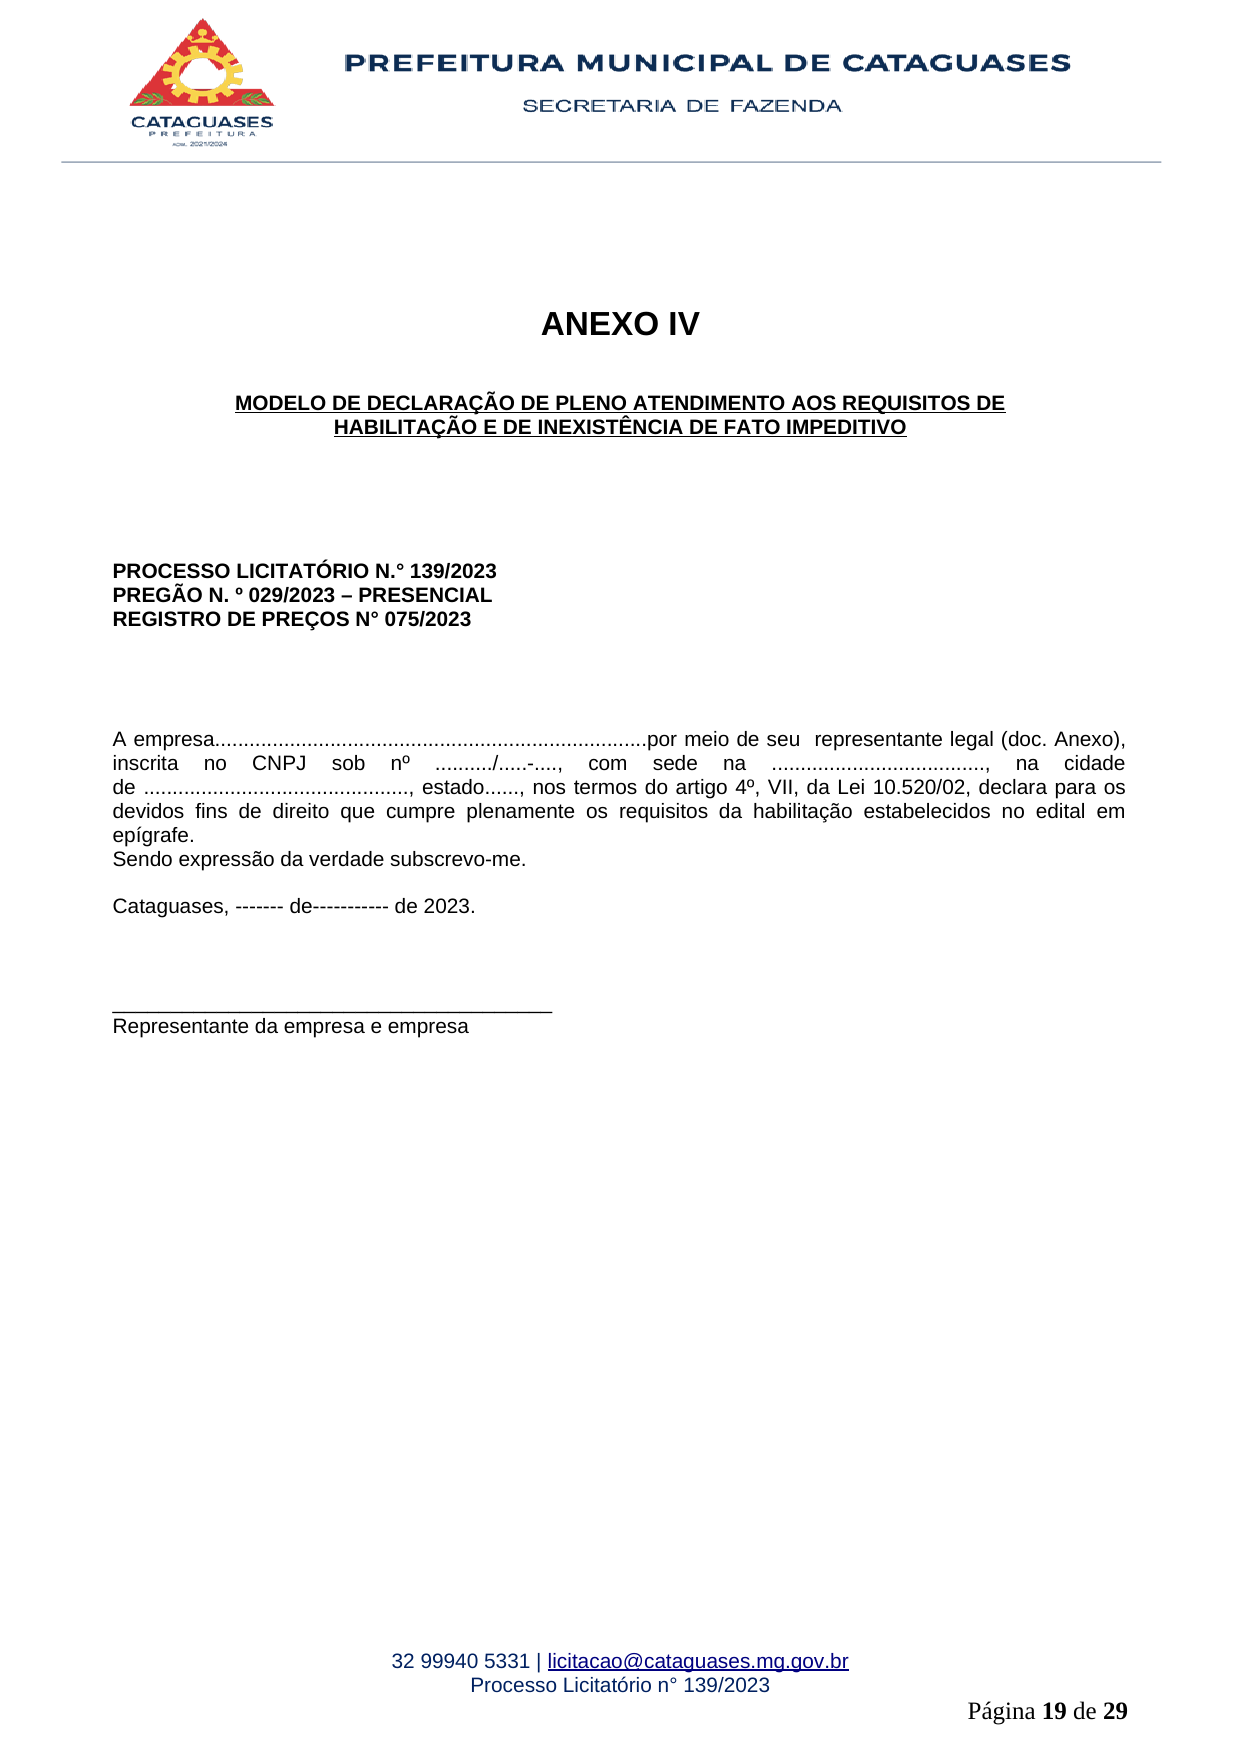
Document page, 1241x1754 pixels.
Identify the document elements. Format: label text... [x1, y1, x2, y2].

text A empresa...........................................................................por meio de seu representante legal (doc. Anexo), inscrita no CNPJ sob nº ........../.....-...., com sede na ....................................., na cidade de .............................................., estado......, nos termos do artigo 4º, VII, da Lei 10.520/02, declara para os devidos fins de direito que cumpre plenamente os requisitos da habilitação estabelecidos no edital em epígrafe. [112, 727, 1128, 846]
picture [61, 15, 1161, 163]
text ANEXO IV [112, 304, 1128, 342]
text MODELO DE DECLARAÇÃO DE PLENO ATENDIMENTO AOS REQUISITOS DE [112, 391, 1128, 415]
text HABILITAÇÃO E DE INEXISTÊNCIA DE FATO IMPEDITIVO [112, 415, 1128, 439]
text PREGÃO N. º 029/2023 – PRESENCIAL [112, 583, 1128, 607]
text Cataguases, ------- de----------- de 2023. [112, 894, 1128, 918]
text Representante da empresa e empresa [112, 1014, 1128, 1038]
text REGISTRO DE PREÇOS N° 075/2023 [112, 607, 1128, 631]
text PROCESSO LICITATÓRIO N.° 139/2023 [112, 559, 1128, 583]
text Sendo expressão da verdade subscrevo-me. [112, 846, 1128, 870]
text ______________________________________ [112, 990, 1128, 1014]
